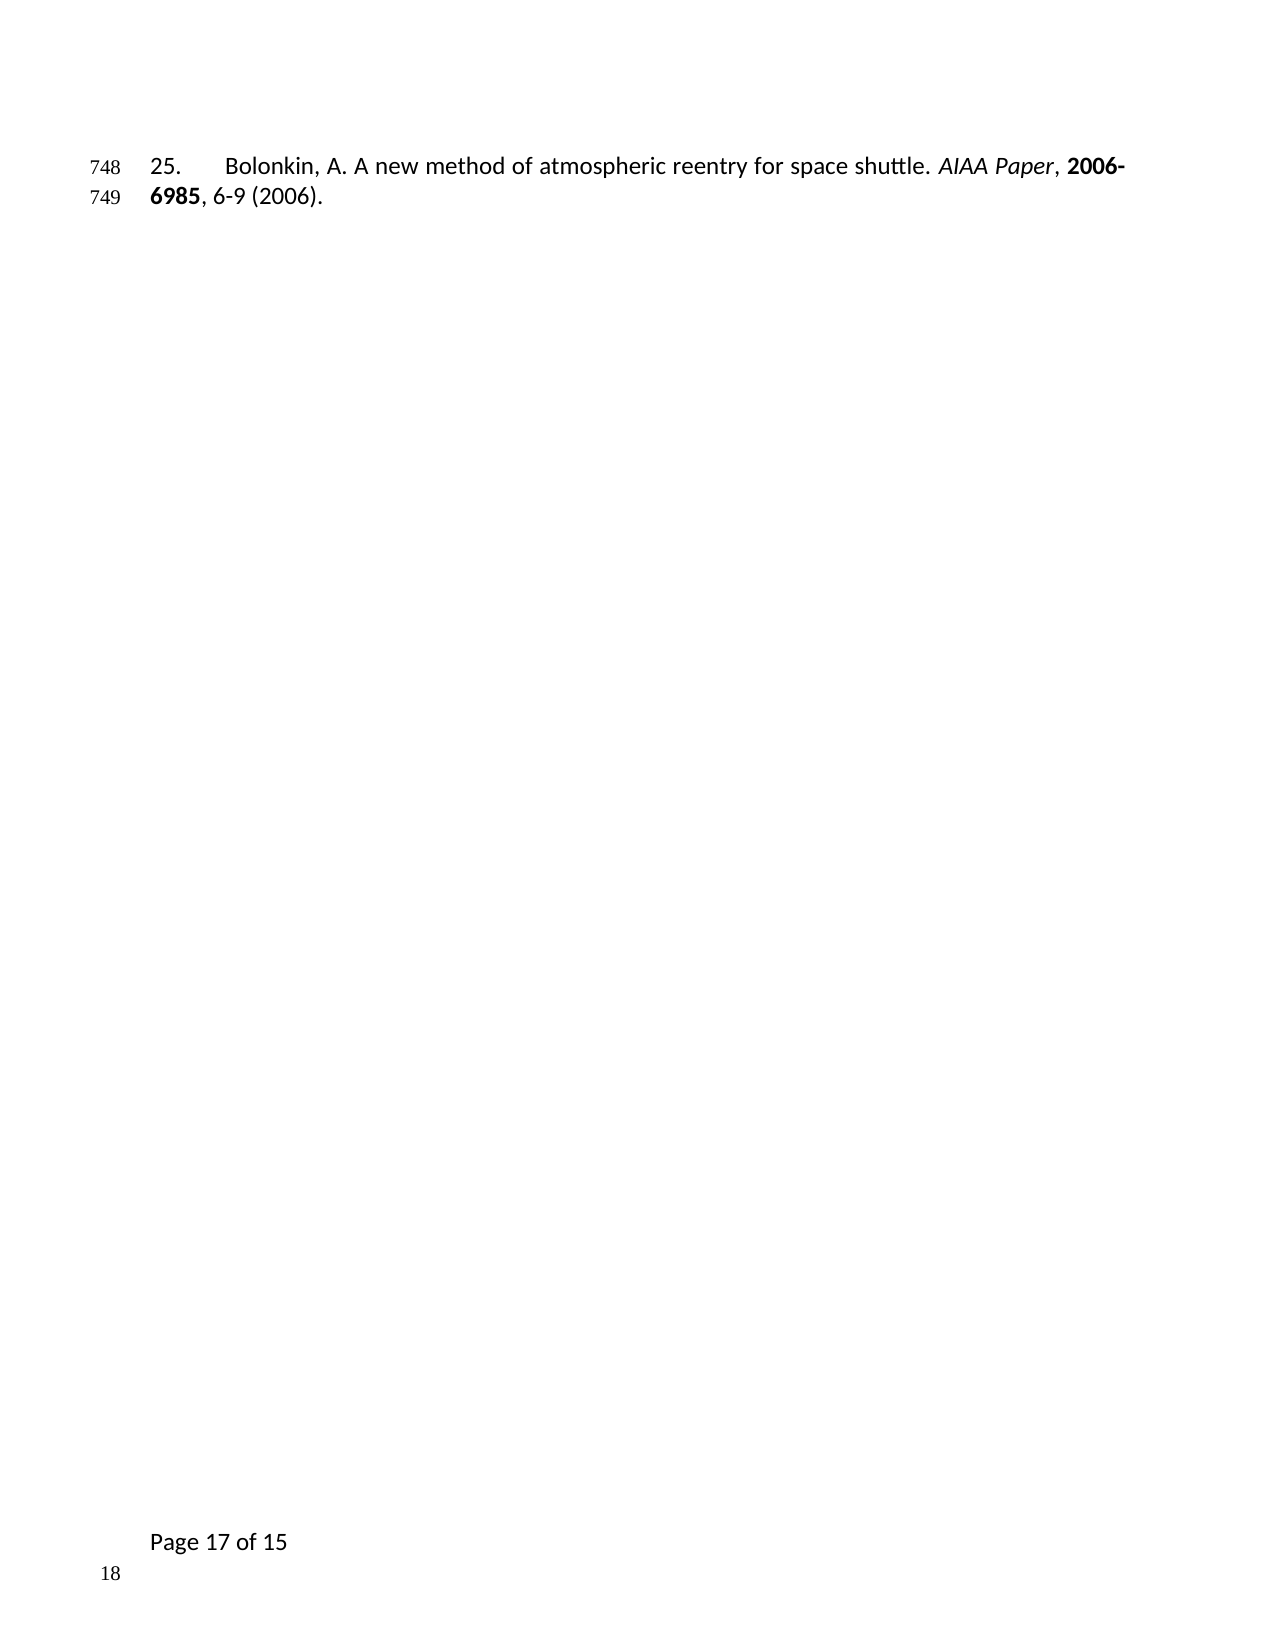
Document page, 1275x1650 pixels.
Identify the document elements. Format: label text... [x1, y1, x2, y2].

list Bolonkin, A. A new method of atmospheric reentry for space shuttle. AIAA Paper, 2006-6985, 6-9 (2006). [150, 150, 1125, 211]
